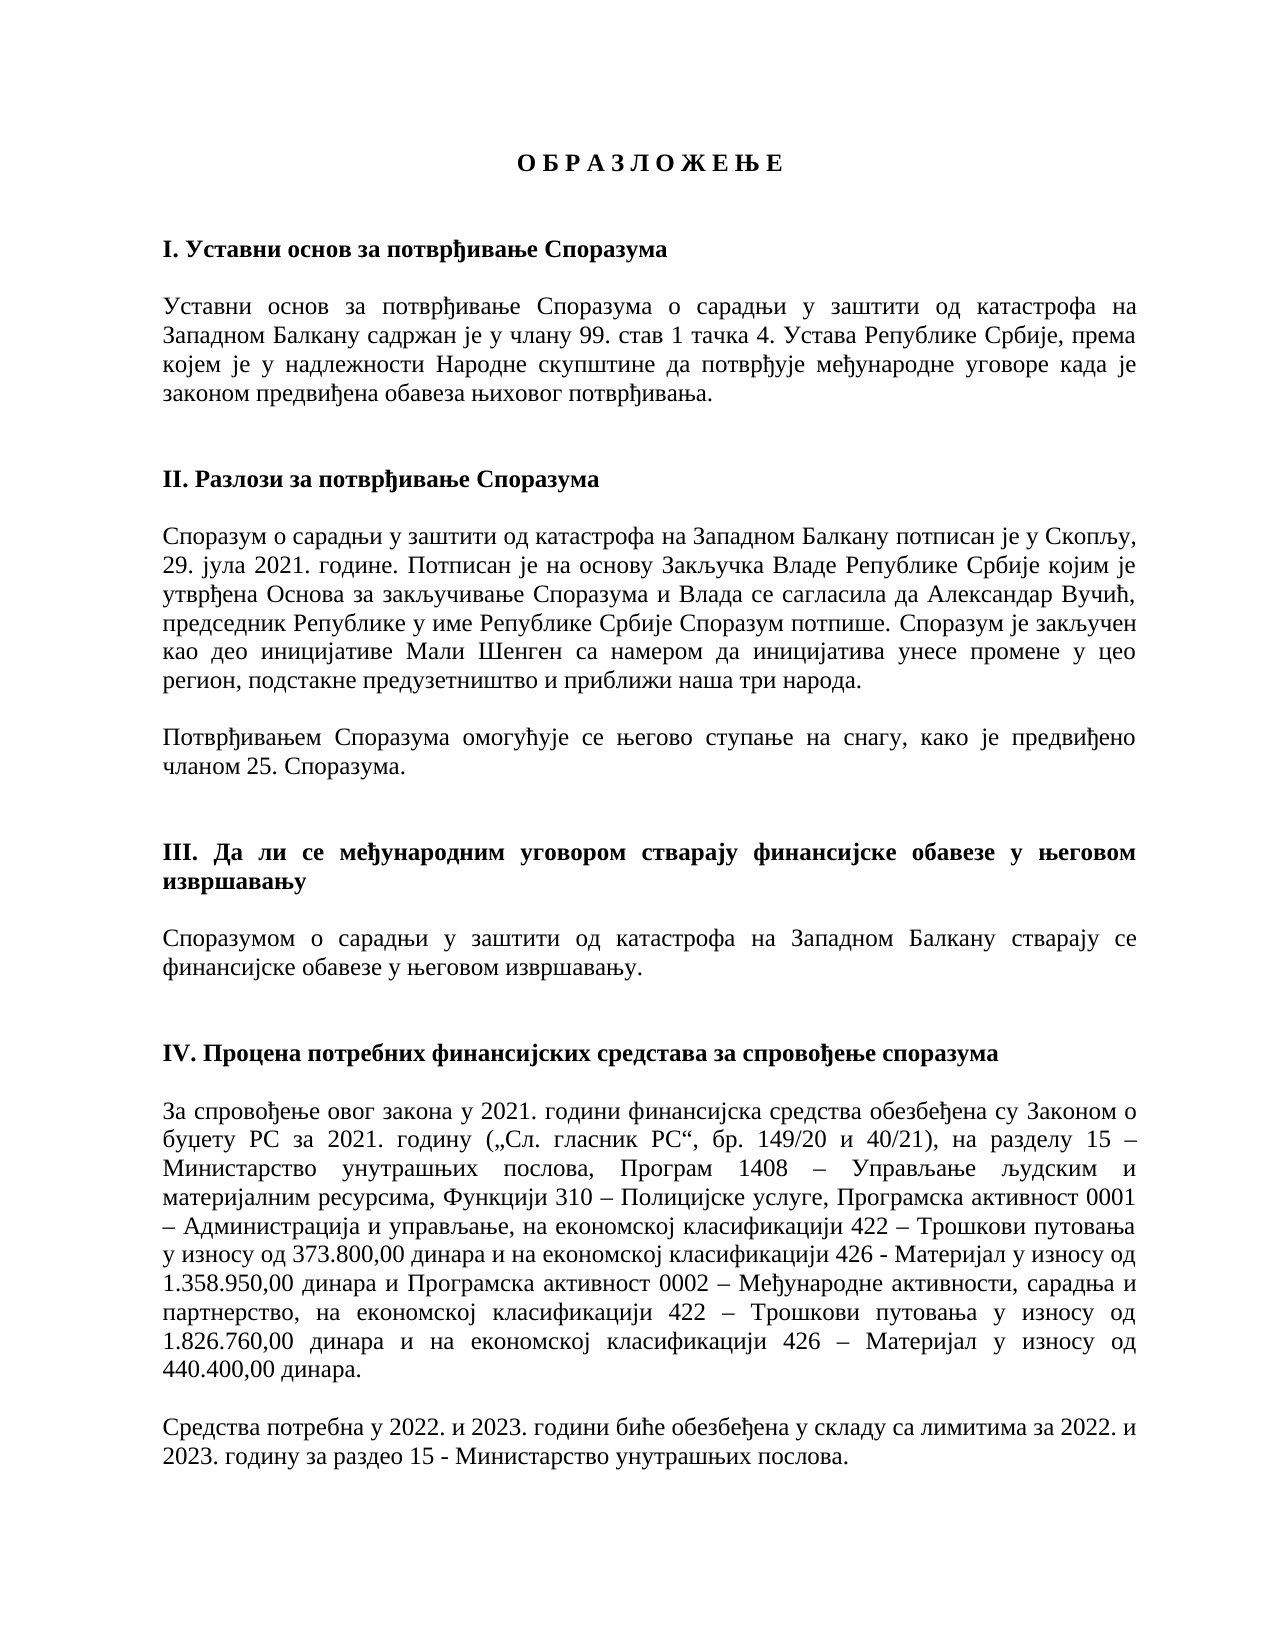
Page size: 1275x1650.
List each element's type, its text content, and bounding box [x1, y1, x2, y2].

text Средства потребна у 2022. и 2023. години биће обезбеђена у складу са лимитима за 2022. и 2023. годину за раздео 15 - Министарство унутрашњих послова. [162, 1412, 1137, 1469]
text IV. Процена потребних финансијских средстава за спровођење споразума [162, 1038, 1137, 1067]
text Споразум о сарадњи у заштити од катастрофа на Западном Балкану потписан је у Скопљу, 29. јула 2021. године. Потписан је на основу Закључка Владе Републике Србије којим је утврђена Основа за закључивање Споразума и Влада се сагласила да Александар Вучић, председник Републике у име Републике Србије Споразум потпише. Споразум је закључен као део иницијативе Мали Шенген са намером да иницијатива унесе промене у цео регион, подстакне предузетништво и приближи наша три народа. [162, 521, 1137, 694]
text III. Да ли се међународним уговором стварају финансијске обавезе у његовом извршавању [162, 837, 1137, 894]
text II. Разлози за потврђивање Споразума [162, 464, 1137, 493]
text Споразумом о сарадњи у заштити од катастрофа на Западном Балкану стварају се финансијске обавезе у његовом извршавању. [162, 923, 1137, 981]
text Потврђивањем Споразума омогућује се његово ступање на снагу, како је предвиђено чланом 25. Споразума. [162, 722, 1137, 779]
text О Б Р А З Л О Ж Е Њ Е [162, 148, 1137, 176]
text Уставни основ за потврђивање Споразума о сарадњи у заштити од катастрофа на Западном Балкану садржан је у члану 99. став 1 тачка 4. Устава Републике Србије, према којем је у надлежности Народне скупштине да потврђује међународне уговоре када је законом предвиђена обавеза њиховог потврђивања. [162, 291, 1137, 406]
text I. Уставни основ за потврђивање Споразума [162, 234, 1137, 263]
text За спровођење овог закона у 2021. години финансијска средства обезбеђена су Законом о буџету РС за 2021. годину („Сл. гласник РС“, бр. 149/20 и 40/21), на разделу 15 – Министарство унутрашњих послова, Програм 1408 – Управљање људским и материјалним ресурсима, Функцији 310 – Полицијске услуге, Програмска активност 0001 – Администрација и управљање, на економској класификацији 422 – Трошкови путовања у износу од 373.800,00 динара и на економској класификацији 426 - Материјал у износу од 1.358.950,00 динара и Програмска активност 0002 – Међународне активности, сарадња и партнерство, на економској класификацији 422 – Трошкови путовања у износу од 1.826.760,00 динара и на економској класификацији 426 – Материјал у износу од 440.400,00 динара. [162, 1096, 1137, 1383]
